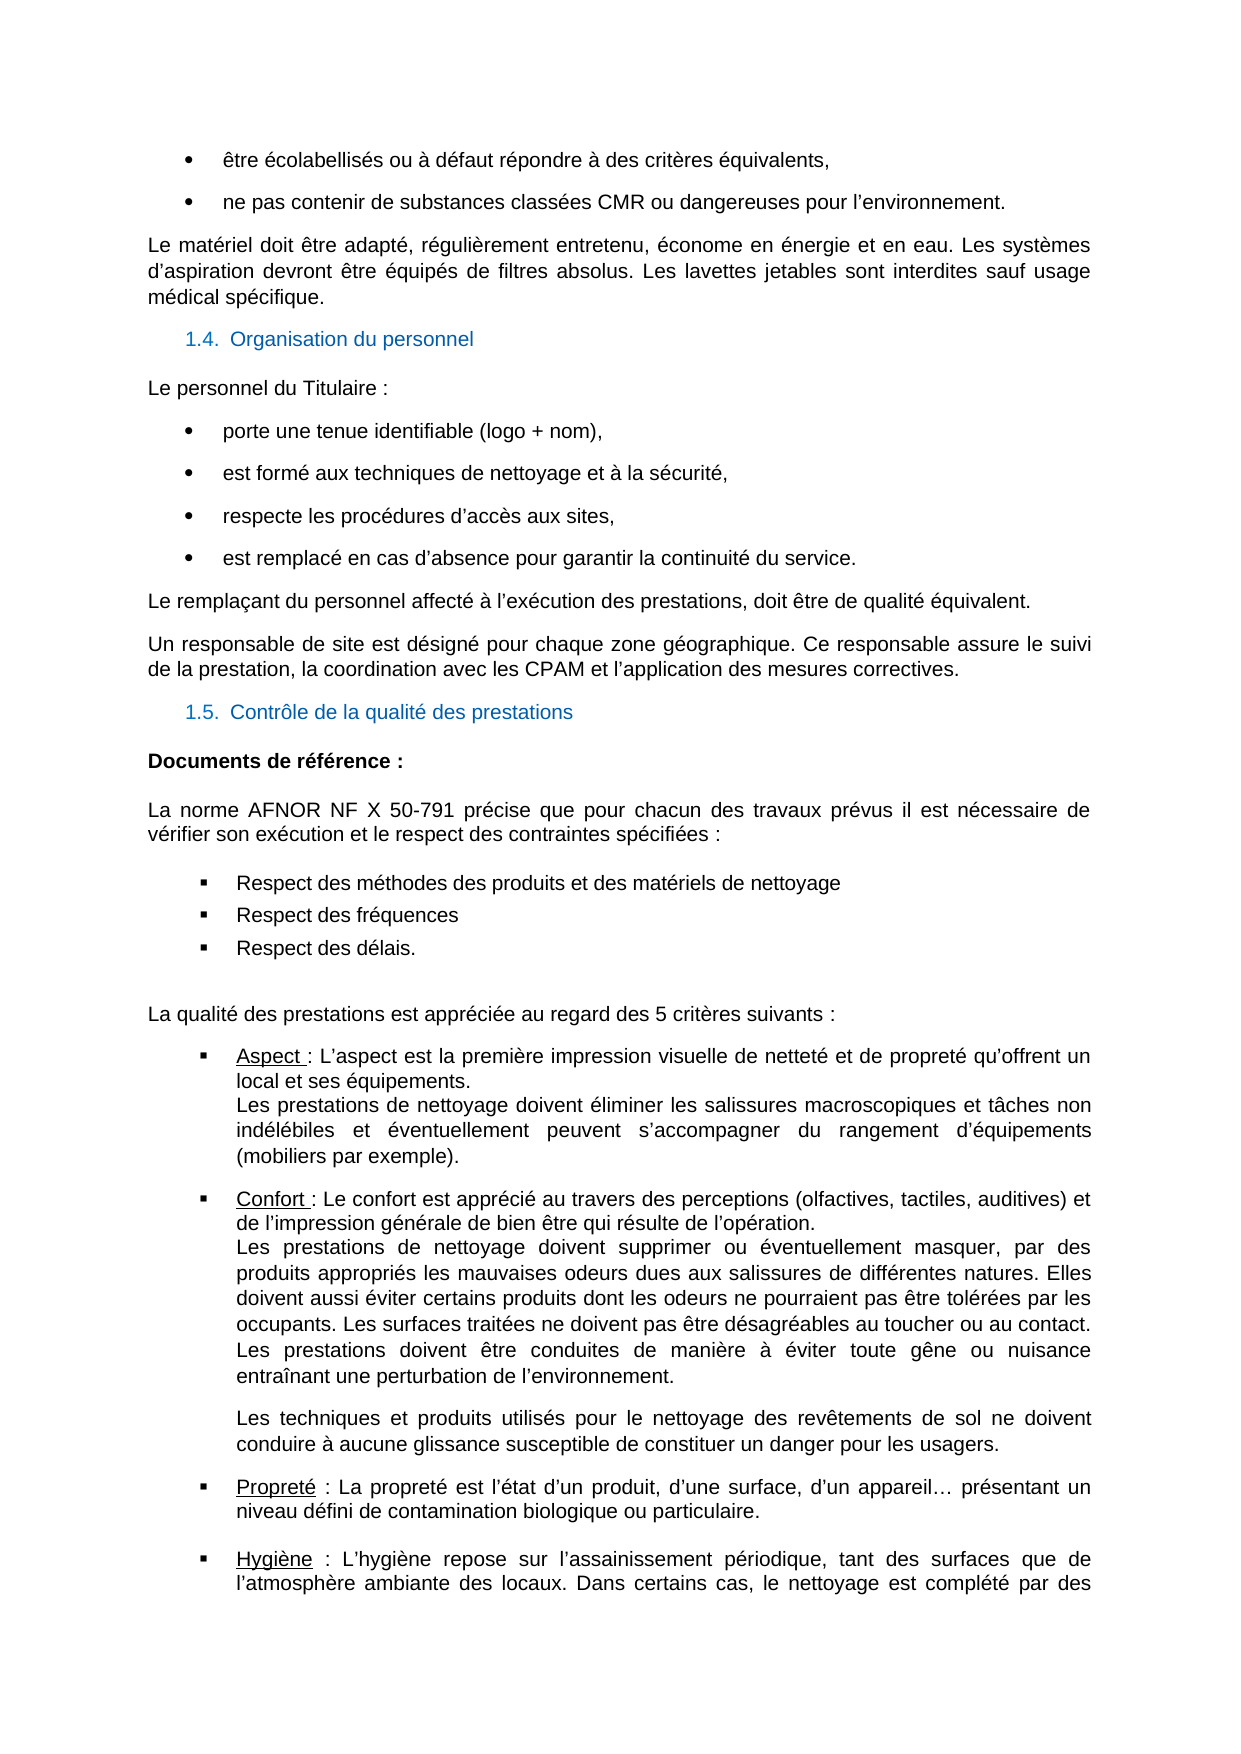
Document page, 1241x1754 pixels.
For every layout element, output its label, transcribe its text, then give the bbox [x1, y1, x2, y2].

text Le personnel du Titulaire : [148, 376, 1093, 400]
list être écolabellisés ou à défaut répondre à des critères équivalents, [185, 148, 1093, 172]
subtitle Contrôle de la qualité des prestations [185, 700, 1093, 724]
text La qualité des prestations est appréciée au regard des 5 critères suivants : [148, 1002, 1093, 1026]
list Aspect : L’aspect est la première impression visuelle de netteté et de propreté qu’offrent un local et ses équipements. [199, 1044, 1093, 1092]
text Les prestations de nettoyage doivent supprimer ou éventuellement masquer, par des produits appropriés les mauvaises odeurs dues aux salissures de différentes natures. Elles doivent aussi éviter certains produits dont les odeurs ne pourraient pas être tolérées par les occupants. Les surfaces traitées ne doivent pas être désagréables au toucher ou au contact. Les prestations doivent être conduites de manière à éviter toute gêne ou nuisance entraînant une perturbation de l’environnement. [236, 1234, 1093, 1388]
list est formé aux techniques de nettoyage et à la sécurité, [185, 461, 1093, 485]
text Le remplaçant du personnel affecté à l’exécution des prestations, doit être de qualité équivalent. [148, 589, 1093, 613]
list respecte les procédures d’accès aux sites, [185, 504, 1093, 528]
text Les techniques et produits utilisés pour le nettoyage des revêtements de sol ne doivent conduire à aucune glissance susceptible de constituer un danger pour les usagers. [236, 1406, 1093, 1456]
list Respect des méthodes des produits et des matériels de nettoyage [199, 871, 1093, 894]
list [199, 1547, 1093, 1594]
subtitle Organisation du personnel [185, 327, 1093, 351]
list Respect des fréquences [199, 903, 1093, 927]
list Propreté : La propreté est l’état d’un produit, d’une surface, d’un appareil… présentant un niveau défini de contamination biologique ou particulaire. [199, 1474, 1093, 1523]
list porte une tenue identifiable (logo + nom), [185, 418, 1093, 442]
text Documents de référence : [148, 749, 1093, 773]
text Un responsable de site est désigné pour chaque zone géographique. Ce responsable assure le suivi de la prestation, la coordination avec les CPAM et l’application des mesures correctives. [148, 631, 1093, 681]
list Confort : Le confort est apprécié au travers des perceptions (olfactives, tactiles, auditives) et de l’impression générale de bien être qui résulte de l’opération. [199, 1187, 1093, 1234]
list Respect des délais. [199, 935, 1093, 959]
list ne pas contenir de substances classées CMR ou dangereuses pour l’environnement. [185, 190, 1093, 214]
text Les prestations de nettoyage doivent éliminer les salissures macroscopiques et tâches non indélébiles et éventuellement peuvent s’accompagner du rangement d’équipements (mobiliers par exemple). [236, 1092, 1093, 1168]
text La norme AFNOR NF X 50-791 précise que pour chacun des travaux prévus il est nécessaire de vérifier son exécution et le respect des contraintes spécifiées : [148, 798, 1093, 846]
text Le matériel doit être adapté, régulièrement entretenu, économe en énergie et en eau. Les systèmes d’aspiration devront être équipés de filtres absolus. Les lavettes jetables sont interdites sauf usage médical spécifique. [148, 233, 1093, 308]
list est remplacé en cas d’absence pour garantir la continuité du service. [185, 546, 1093, 570]
